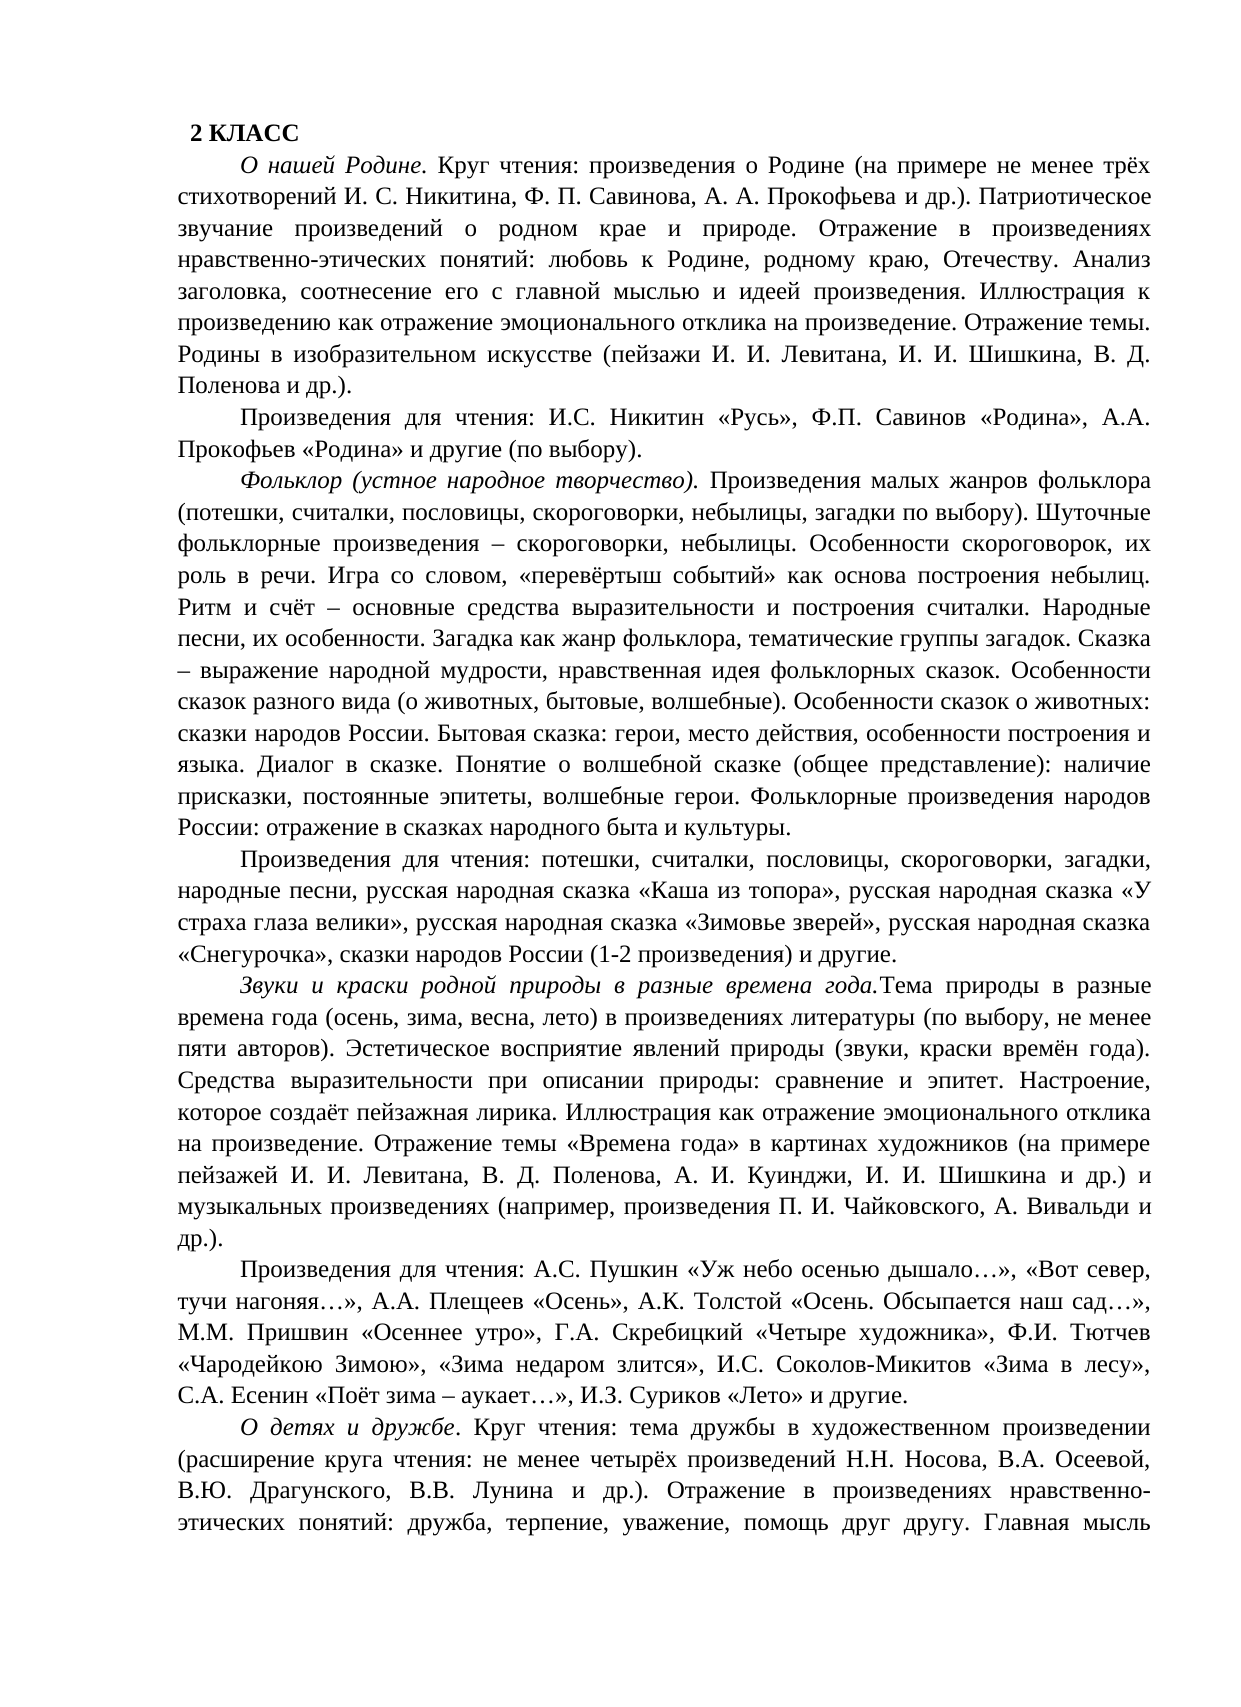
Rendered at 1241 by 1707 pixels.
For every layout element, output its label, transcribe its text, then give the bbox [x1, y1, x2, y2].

text Звуки и краски родной природы в разные времена года.Тема природы в разные времена года (осень, зима, весна, лето) в произведениях литературы ‌(по выбору, не менее пяти авторов)‌. Эстетическое восприятие явлений природы (звуки, краски времён года). Средства выразительности при описании природы: сравнение и эпитет. Настроение, которое создаёт пейзажная лирика. Иллюстрация как отражение эмоционального отклика на произведение. Отражение темы «Времена года» в картинах художников (на примере пейзажей И. И. Левитана, В. Д. Поленова, А. И. Куинджи, И. И. Шишкина ‌и др.‌) и музыкальных произведениях (например, произведения П. И. Чайковского, А. Вивальди ‌и др.‌). [177, 970, 1152, 1252]
text 2 КЛАСС [190, 118, 1152, 147]
text Произведения для чтения: потешки, считалки, пословицы, скороговорки, загадки, народные песни, русская народная сказка «Каша из топора», русская народная сказка «У страха глаза велики», русская народная сказка «Зимовье зверей», русская народная сказка «Снегурочка», сказки народов России ‌(1-2 произведения) и другие.‌ [177, 844, 1152, 967]
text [177, 1412, 1152, 1536]
text Произведения для чтения: А.С. Пушкин «Уж небо осенью дышало…», «Вот север, тучи нагоняя…», А.А. Плещеев «Осень», А.К. Толстой «Осень. Обсыпается наш сад…», М.М. Пришвин «Осеннее утро», Г.А. Скребицкий «Четыре художника», Ф.И. Тютчев «Чародейкою Зимою», «Зима недаром злится», И.С. Соколов-Микитов «Зима в лесу», С.А. Есенин «Поёт зима – аукает…», И.З. Суриков «Лето» ‌и другие‌. [177, 1254, 1152, 1409]
text Фольклор (устное народное творчество). Произведения малых жанров фольклора (потешки, считалки, пословицы, скороговорки, небылицы, загадки по выбору). Шуточные фольклорные произведения – скороговорки, небылицы. Особенности скороговорок, их роль в речи. Игра со словом, «перевёртыш событий» как основа построения небылиц. Ритм и счёт – основные средства выразительности и построения считалки. Народные песни, их особенности. Загадка как жанр фольклора, тематические группы загадок. Сказка – выражение народной мудрости, нравственная идея фольклорных сказок. Особенности сказок разного вида (о животных, бытовые, волшебные). Особенности сказок о животных: сказки народов России. Бытовая сказка: герои, место действия, особенности построения и языка. Диалог в сказке. Понятие о волшебной сказке (общее представление): наличие присказки, постоянные эпитеты, волшебные герои. Фольклорные произведения народов России: отражение в сказках народного быта и культуры. [177, 465, 1152, 841]
text Произведения для чтения: И.С. Никитин «Русь», Ф.П. Савинов «Родина», А.А. Прокофьев «Родина» ‌и другие (по выбору)‌. [177, 402, 1152, 462]
text О нашей Родине. Круг чтения: произведения о Родине (на примере не менее трёх стихотворений И. С. Никитина, Ф. П. Савинова, А. А. Прокофьева ‌и др.‌). Патриотическое звучание произведений о родном крае и природе. Отражение в произведениях нравственно-этических понятий: любовь к Родине, родному краю, Отечеству. Анализ заголовка, соотнесение его с главной мыслью и идеей произведения. Иллюстрация к произведению как отражение эмоционального отклика на произведение. Отражение темы. Родины в изобразительном искусстве (пейзажи И. И. Левитана, И. И. Шишкина, В. Д. Поленова ‌и др.‌). [177, 150, 1152, 399]
